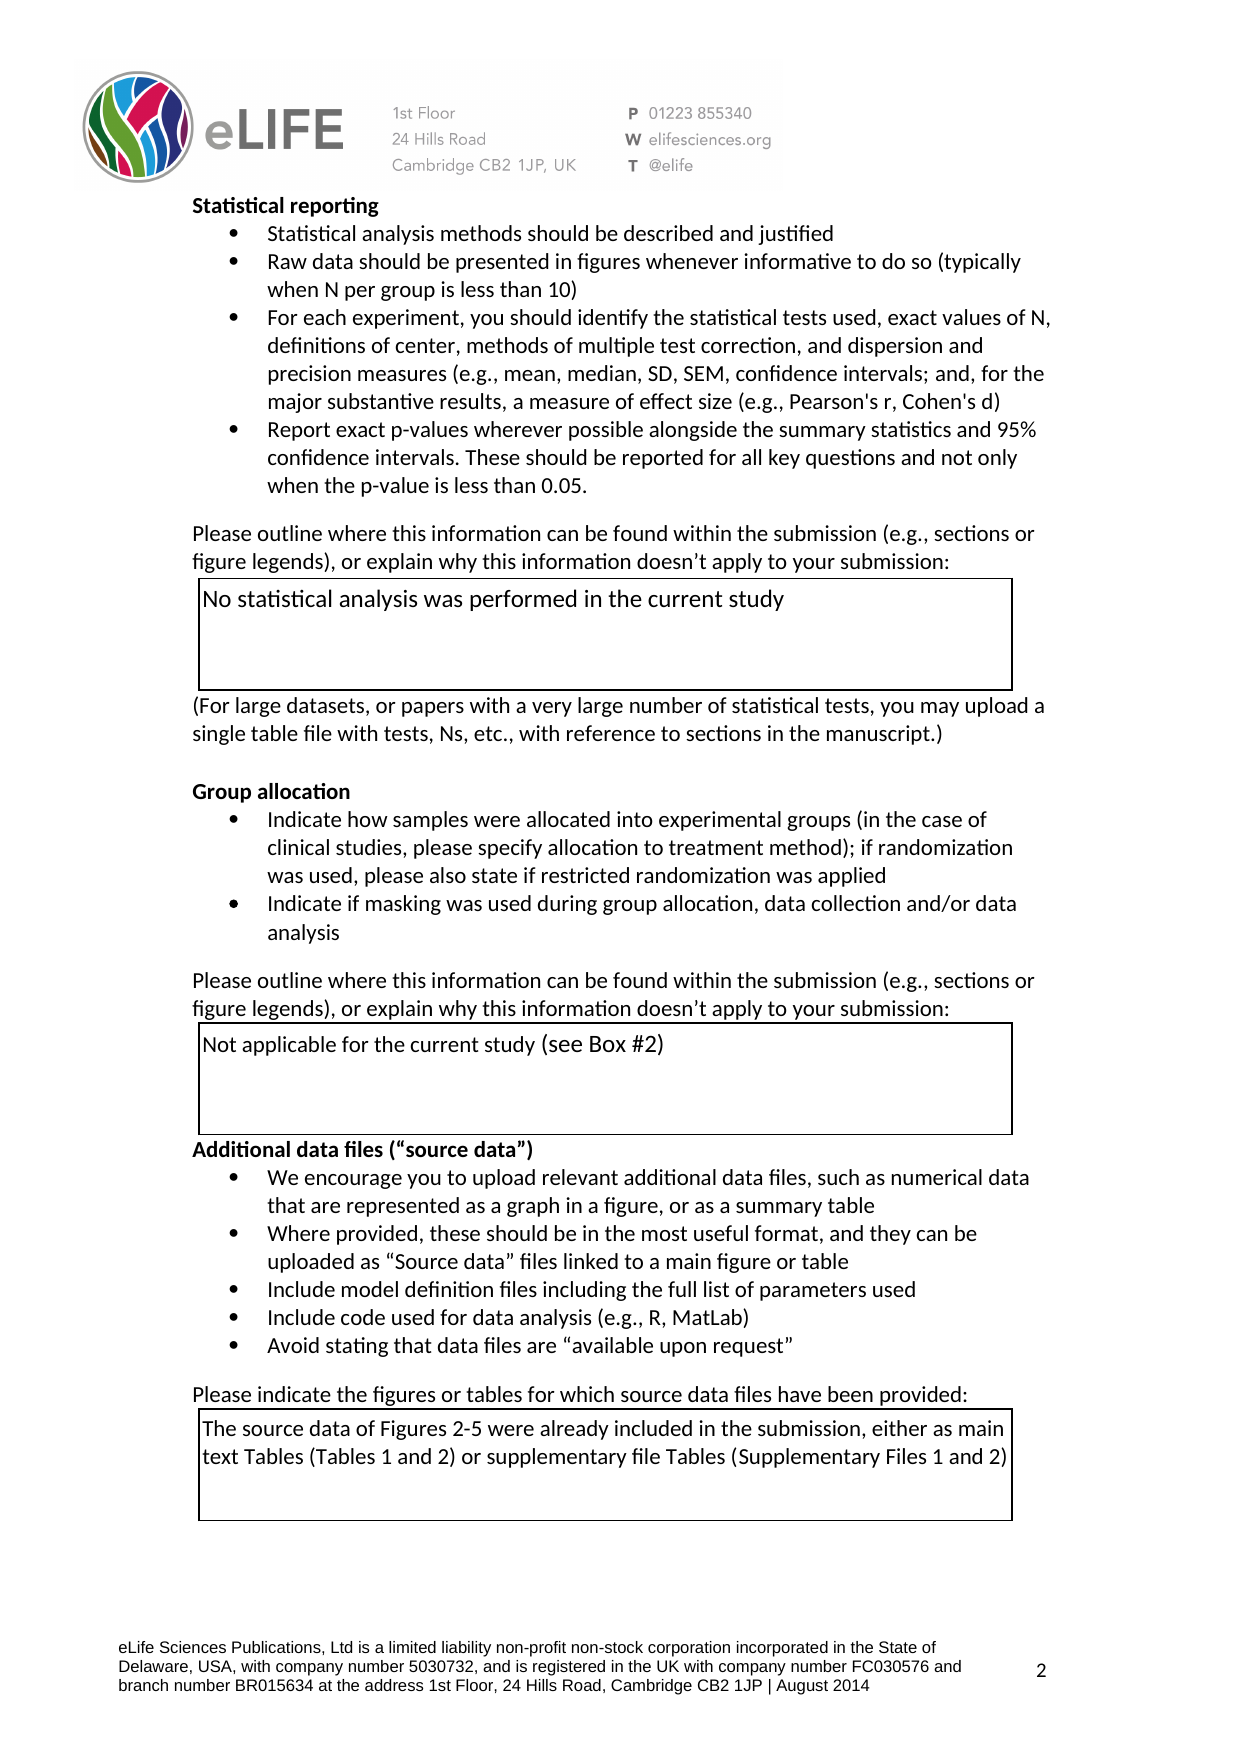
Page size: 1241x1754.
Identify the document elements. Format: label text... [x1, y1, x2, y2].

list Statistical analysis methods should be described and justified [229, 219, 1053, 247]
list Include code used for data analysis (e.g., R, MatLab) [229, 1303, 1053, 1332]
picture [73, 59, 784, 191]
list Where provided, these should be in the most useful format, and they can be uploaded as “Source data” files linked to a main figure or table [229, 1219, 1053, 1276]
list Raw data should be presented in figures whenever informative to do so (typically when N per group is less than 10) [229, 247, 1053, 303]
text (For large datasets, or papers with a very large number of statistical tests, you may upload a single table file with tests, Ns, etc., with reference to sections in the manuscript.) [192, 603, 1053, 747]
text Please indicate the figures or tables for which source data files have been provided: [192, 1380, 1053, 1408]
list Report exact p-values wherever possible alongside the summary statistics and 95% confidence intervals. These should be reported for all key questions and not only when the p-value is less than 0.05. [229, 415, 1053, 499]
text Additional data files (“source data”) [192, 1052, 1053, 1163]
text Group allocation [192, 777, 1053, 806]
list Avoid stating that data files are “available upon request” [229, 1332, 1053, 1359]
text Not applicable for the current study (see Box #2) [200, 1026, 1011, 1060]
list We encourage you to upload relevant additional data files, such as numerical data that are represented as a graph in a figure, or as a summary table [229, 1163, 1053, 1219]
text The source data of Figures 2-5 were already included in the submission, either as main text Tables (Tables 1 and 2) or supplementary file Tables (Supplementary Files 1 and 2) [200, 1412, 1011, 1472]
text No statistical analysis was performed in the current study [200, 581, 1011, 614]
text Statistical reporting [192, 191, 1053, 219]
list Indicate how samples were allocated into experimental groups (in the case of clinical studies, please specify allocation to treatment method); if randomization was used, please also state if restricted randomization was applied [229, 806, 1053, 889]
list Indicate if masking was used during group allocation, data collection and/or data analysis [229, 889, 1053, 946]
list Include model definition files including the full list of parameters used [229, 1276, 1053, 1303]
list For each experiment, you should identify the statistical tests used, exact values of N, definitions of center, methods of multiple test correction, and dispersion and precision measures (e.g., mean, median, SD, SEM, confidence intervals; and, for the major substantive results, a measure of effect size (e.g., Pearson's r, Cohen's d) [229, 303, 1053, 415]
